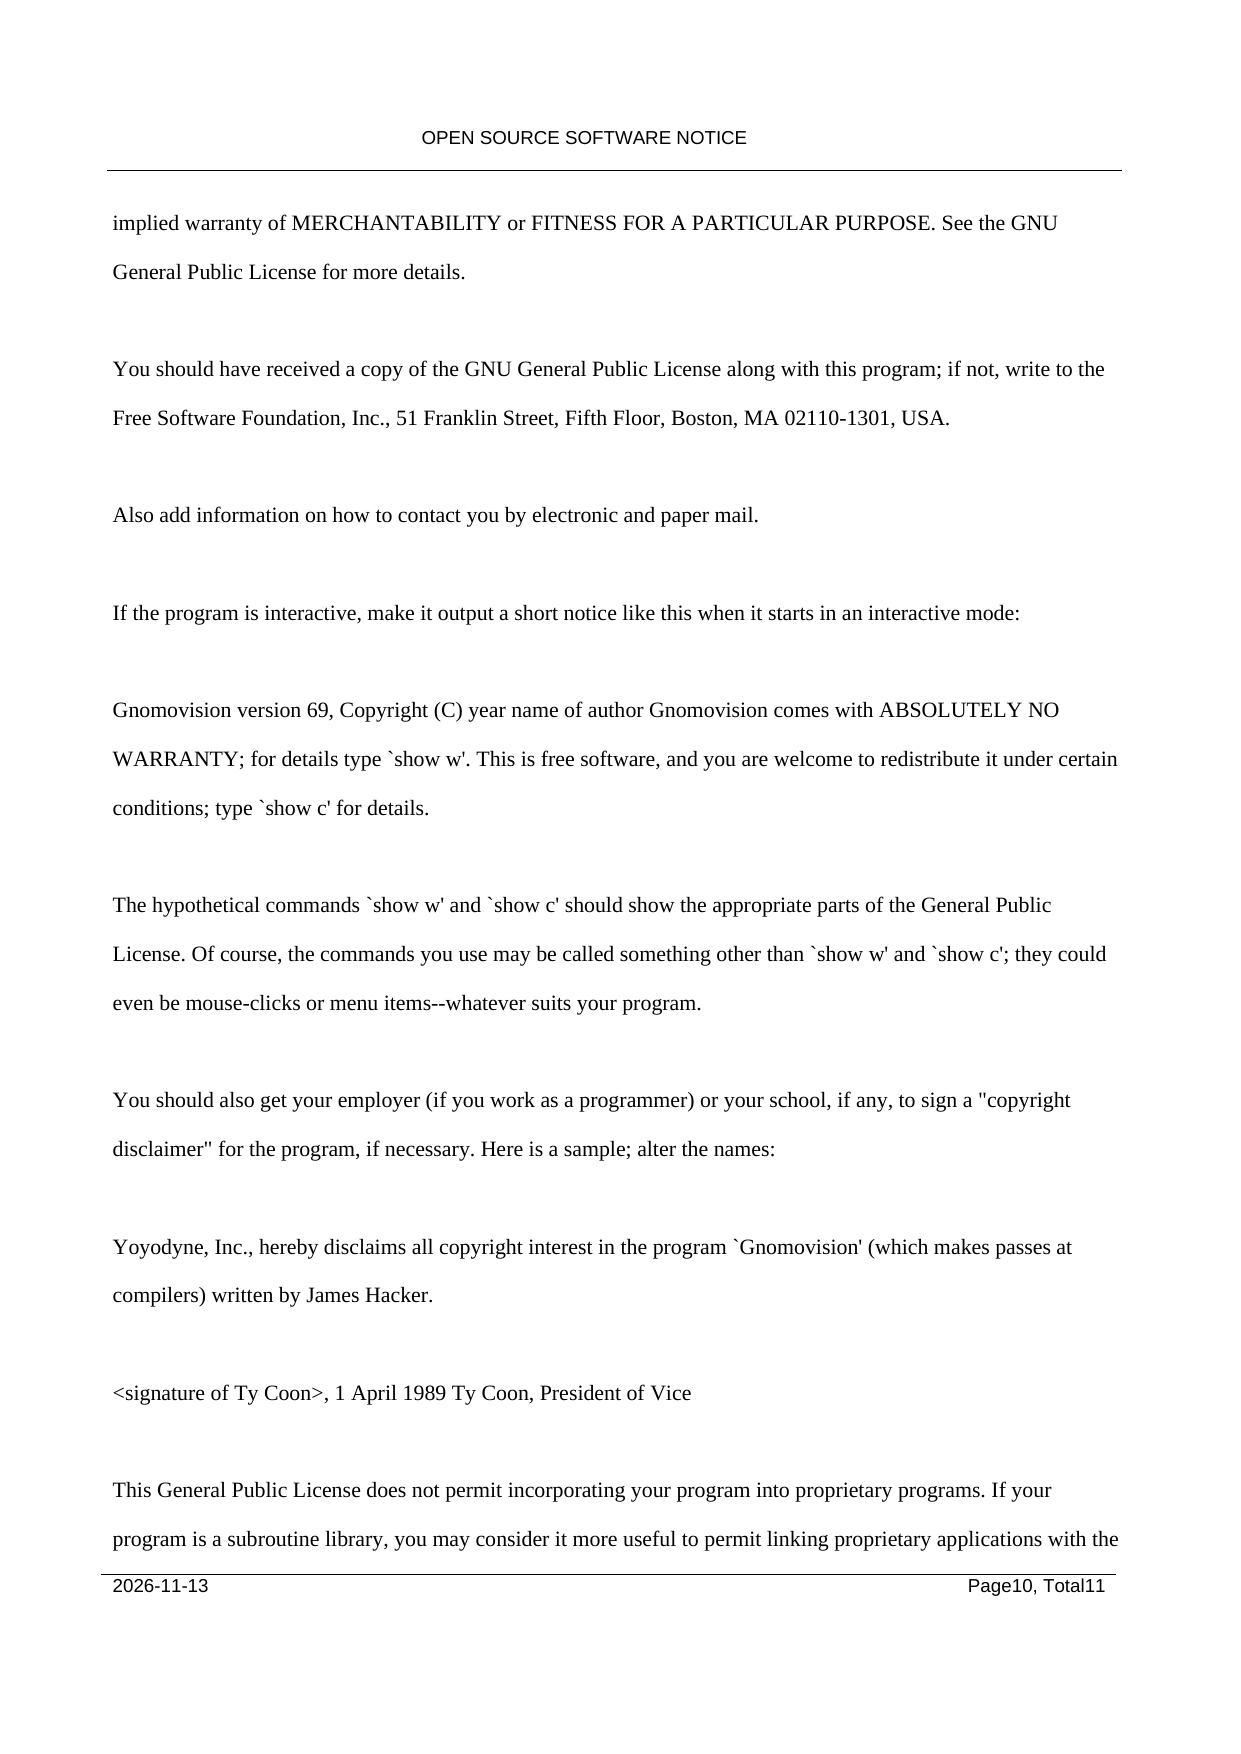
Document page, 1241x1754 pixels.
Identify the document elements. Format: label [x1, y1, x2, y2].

text [112, 206, 1128, 1555]
